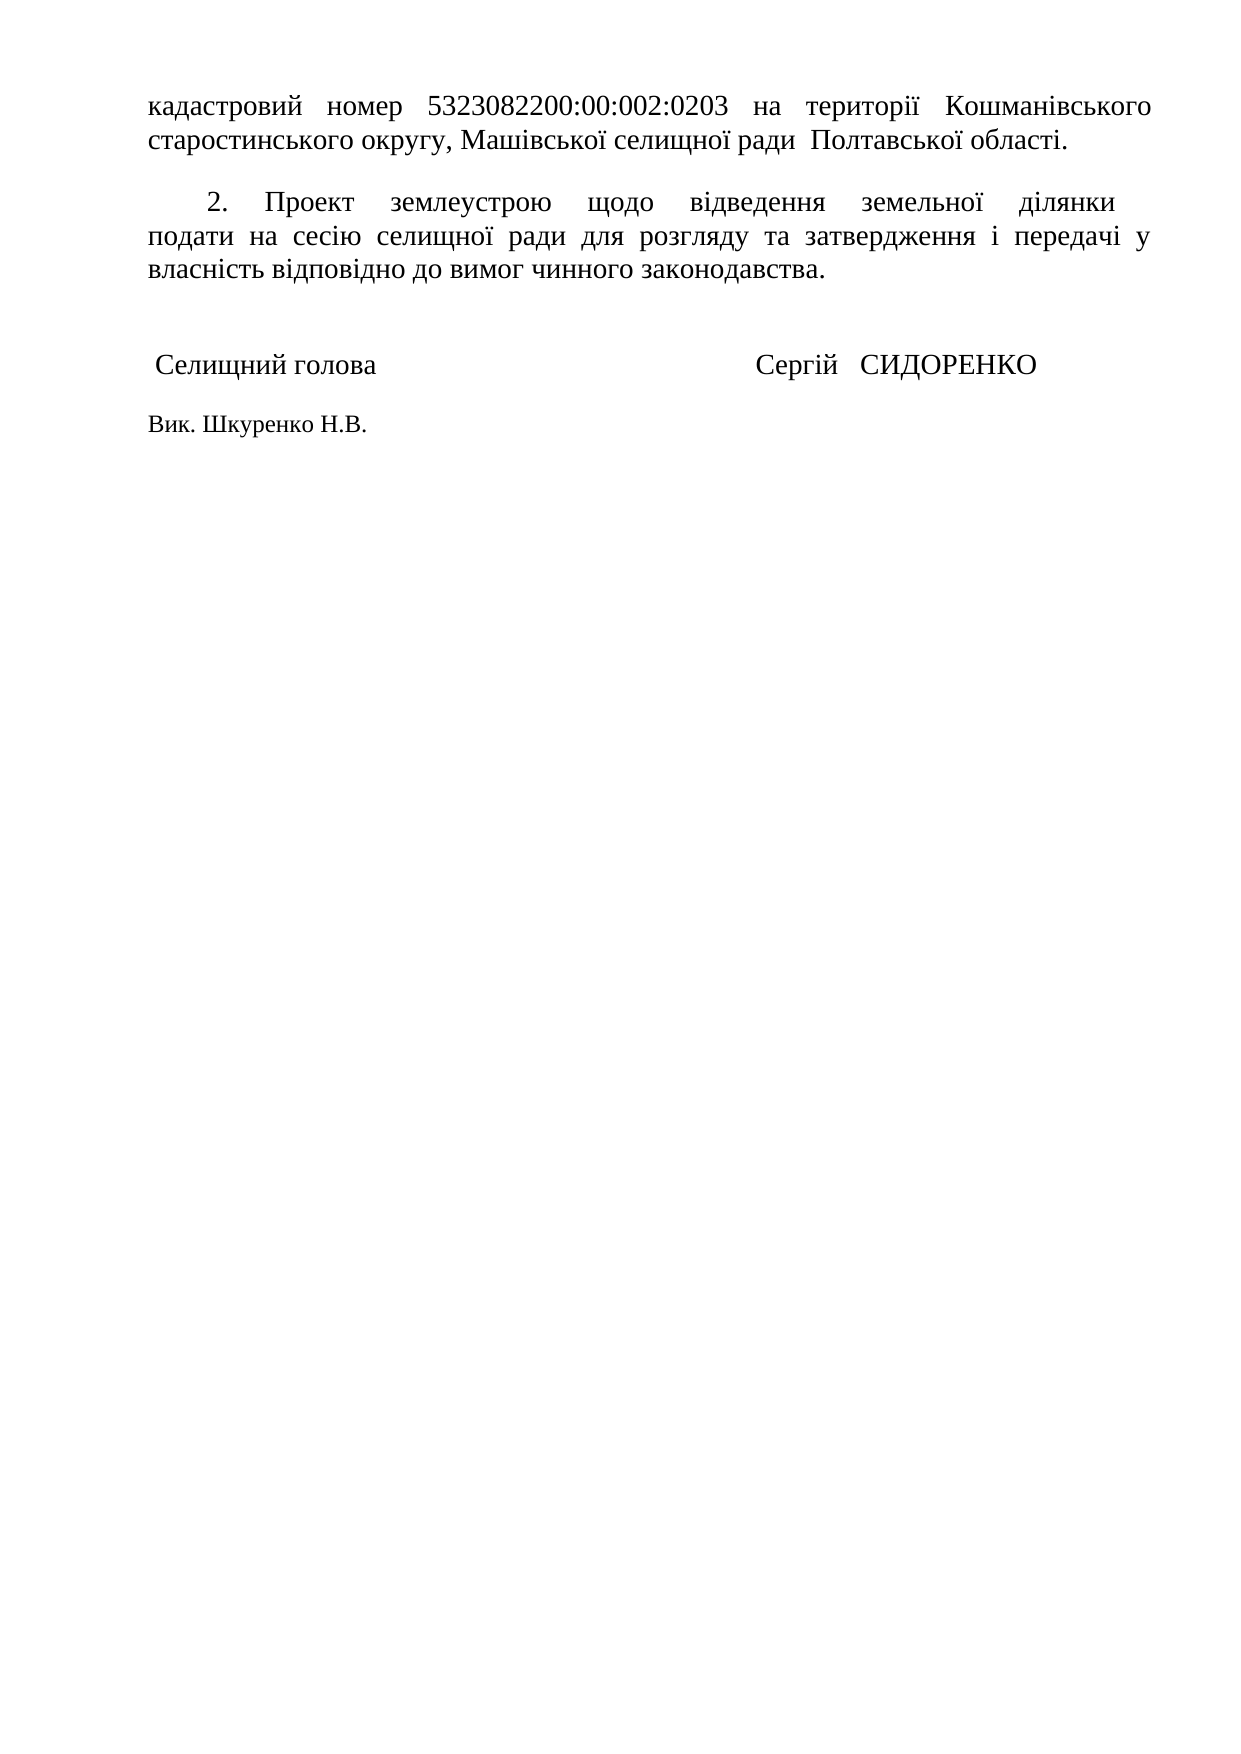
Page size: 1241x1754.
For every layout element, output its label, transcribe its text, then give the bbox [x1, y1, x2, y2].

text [148, 88, 1152, 156]
text Селищний голова Сергій СИДОРЕНКО [148, 347, 1152, 381]
text 2. Проект землеустрою щодо відведення земельної ділянки подати на сесію селищної ради для розгляду та затвердження і передачі у власність відповідно до вимог чинного законодавства. [148, 184, 1152, 285]
text Вик. Шкуренко Н.В. [148, 409, 1152, 438]
